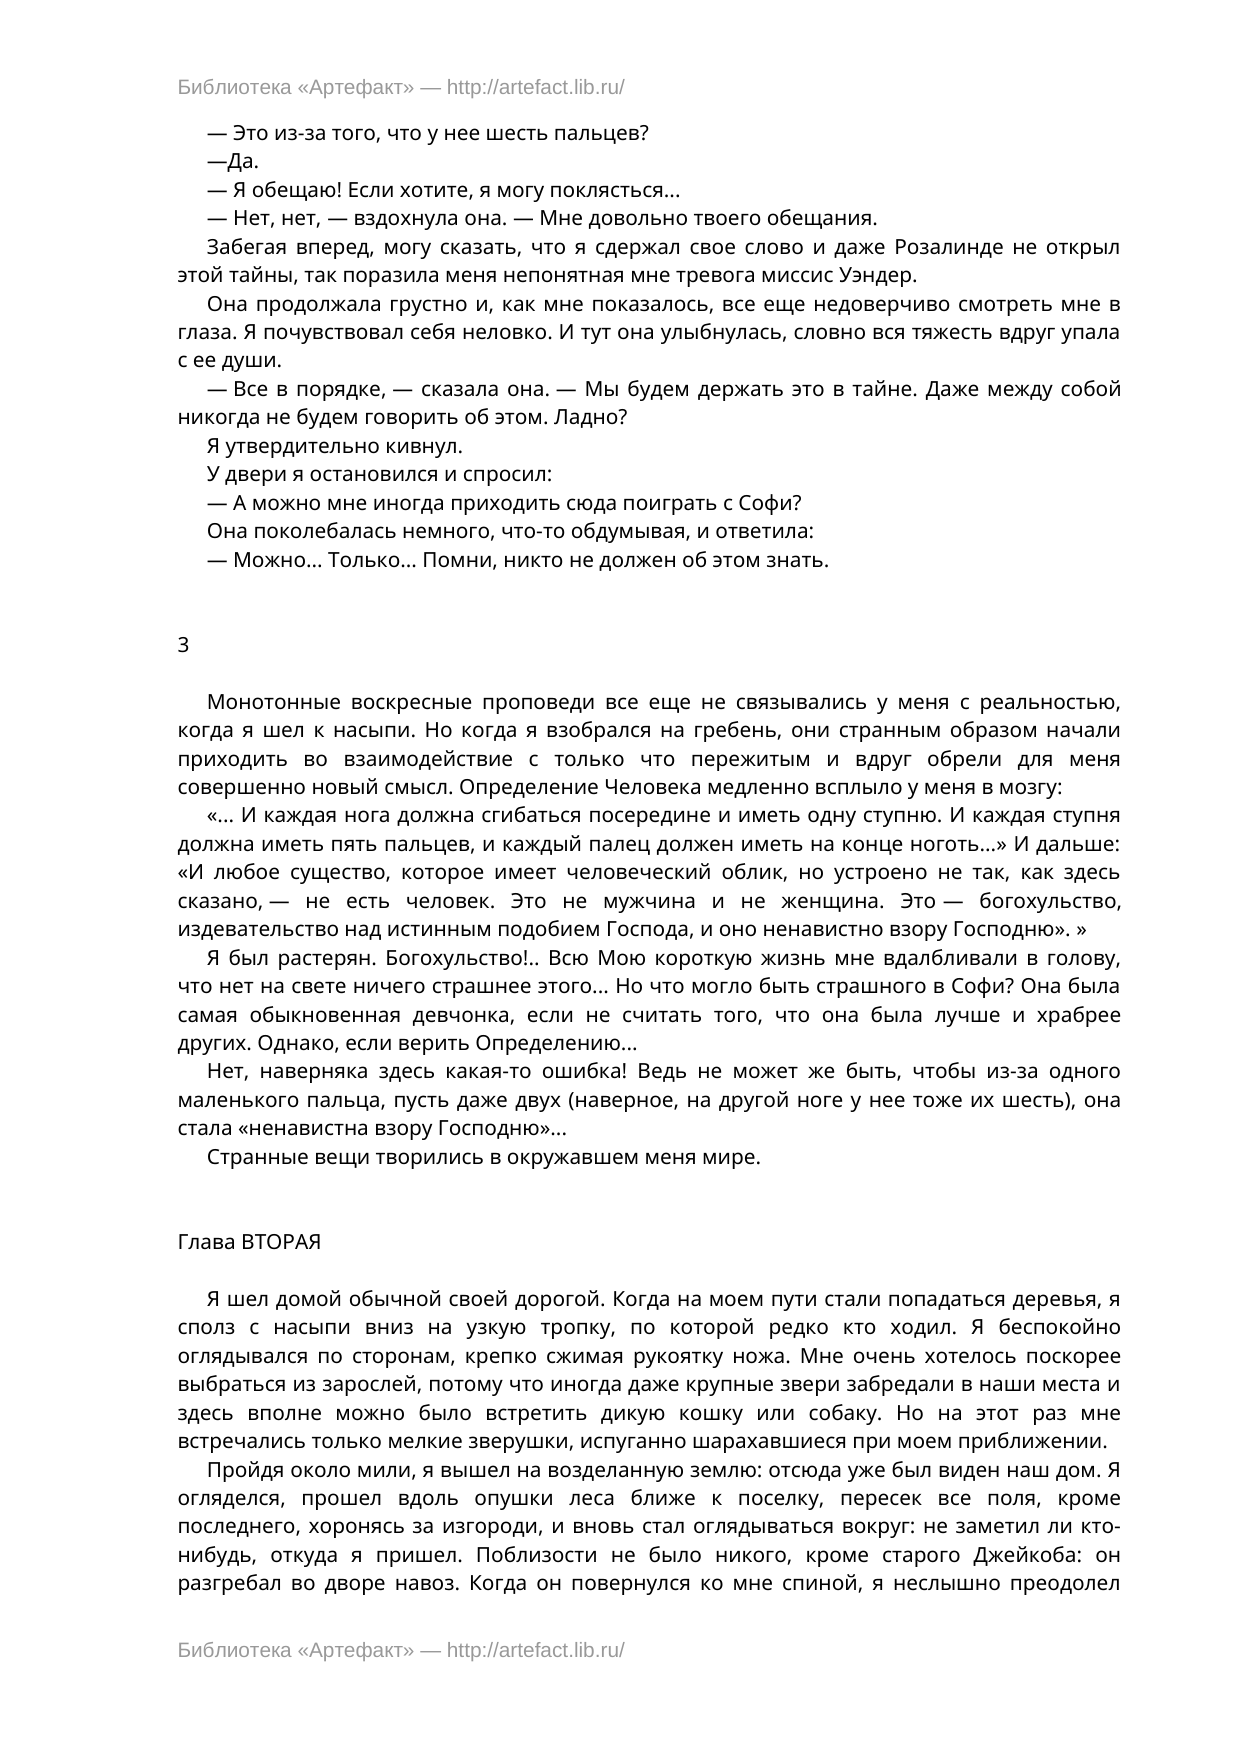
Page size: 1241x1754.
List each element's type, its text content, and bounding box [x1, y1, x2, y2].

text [177, 1455, 1122, 1597]
text У двери я остановился и спросил: [177, 459, 1122, 488]
text Забегая вперед, могу сказать, что я сдержал свое слово и даже Розалинде не открыл этой тайны, так поразила меня непонятная мне тревога миссис Уэндер. [177, 232, 1122, 289]
text — Все в порядке, — сказала она. — Мы будем держать это в тайне. Даже между собой никогда не будем говорить об этом. Ладно? [177, 374, 1122, 431]
text Монотонные воскресные проповеди все еще не связывались у меня с реальностью, когда я шел к насыпи. Но когда я взобрался на гребень, они странным образом начали приходить во взаимодействие с только что пережитым и вдруг обрели для меня совершенно новый смысл. Определение Человека медленно всплыло у меня в мозгу: [177, 687, 1122, 801]
text «... И каждая нога должна сгибаться посередине и иметь одну ступню. И каждая ступня должна иметь пять пальцев, и каждый палец должен иметь на конце ноготь...» И дальше: «И любое существо, которое имеет человеческий облик, но устроено не так, как здесь сказано, — не есть человек. Это не мужчина и не женщина. Это — богохульство, издевательство над истинным подобием Господа, и оно ненавистно взору Господню». » [177, 801, 1122, 943]
text Я был растерян. Богохульство!.. Всю Мою короткую жизнь мне вдалбливали в голову, что нет на свете ничего страшнее этого... Но что могло быть страшного в Софи? Она была самая обыкновенная девчонка, если не считать того, что она была лучше и храбрее других. Однако, если верить Определению... [177, 943, 1122, 1057]
text — А можно мне иногда приходить сюда поиграть с Софи? [177, 488, 1122, 516]
text — Нет, нет, — вздохнула она. — Мне довольно твоего обещания. [177, 203, 1122, 232]
text Я шел домой обычной своей дорогой. Когда на моем пути стали попадаться деревья, я сполз с насыпи вниз на узкую тропку, по которой редко кто ходил. Я беспокойно оглядывался по сторонам, крепко сжимая рукоятку ножа. Мне очень хотелось поскорее выбраться из зарослей, потому что иногда даже крупные звери забредали в наши места и здесь вполне можно было встретить дикую кошку или собаку. Но на этот раз мне встречались только мелкие зверушки, испуганно шарахавшиеся при моем приближении. [177, 1284, 1122, 1455]
text —Да. [177, 147, 1122, 175]
text Она продолжала грустно и, как мне показалось, все еще недоверчиво смотреть мне в глаза. Я почувствовал себя неловко. И тут она улыбнулась, словно вся тяжесть вдруг упала с ее души. [177, 289, 1122, 374]
text Нет, наверняка здесь какая-то ошибка! Ведь не может же быть, чтобы из-за одного маленького пальца, пусть даже двух (наверное, на другой ноге у нее тоже их шесть), она стала «ненавистна взору Господню»... [177, 1057, 1122, 1142]
text — Я обещаю! Если хотите, я могу поклясться... [177, 175, 1122, 203]
subtitle Глава ВТОРАЯ [177, 1227, 1122, 1256]
text — Это из-за того, что у нее шесть пальцев? [177, 118, 1122, 147]
text Она поколебалась немного, что-то обдумывая, и ответила: [177, 516, 1122, 545]
text — Можно... Только... Помни, никто не должен об этом знать. [177, 545, 1122, 573]
text Я утвердительно кивнул. [177, 431, 1122, 459]
text Странные вещи творились в окружавшем меня мире. [177, 1142, 1122, 1170]
subtitle 3 [177, 630, 1122, 658]
